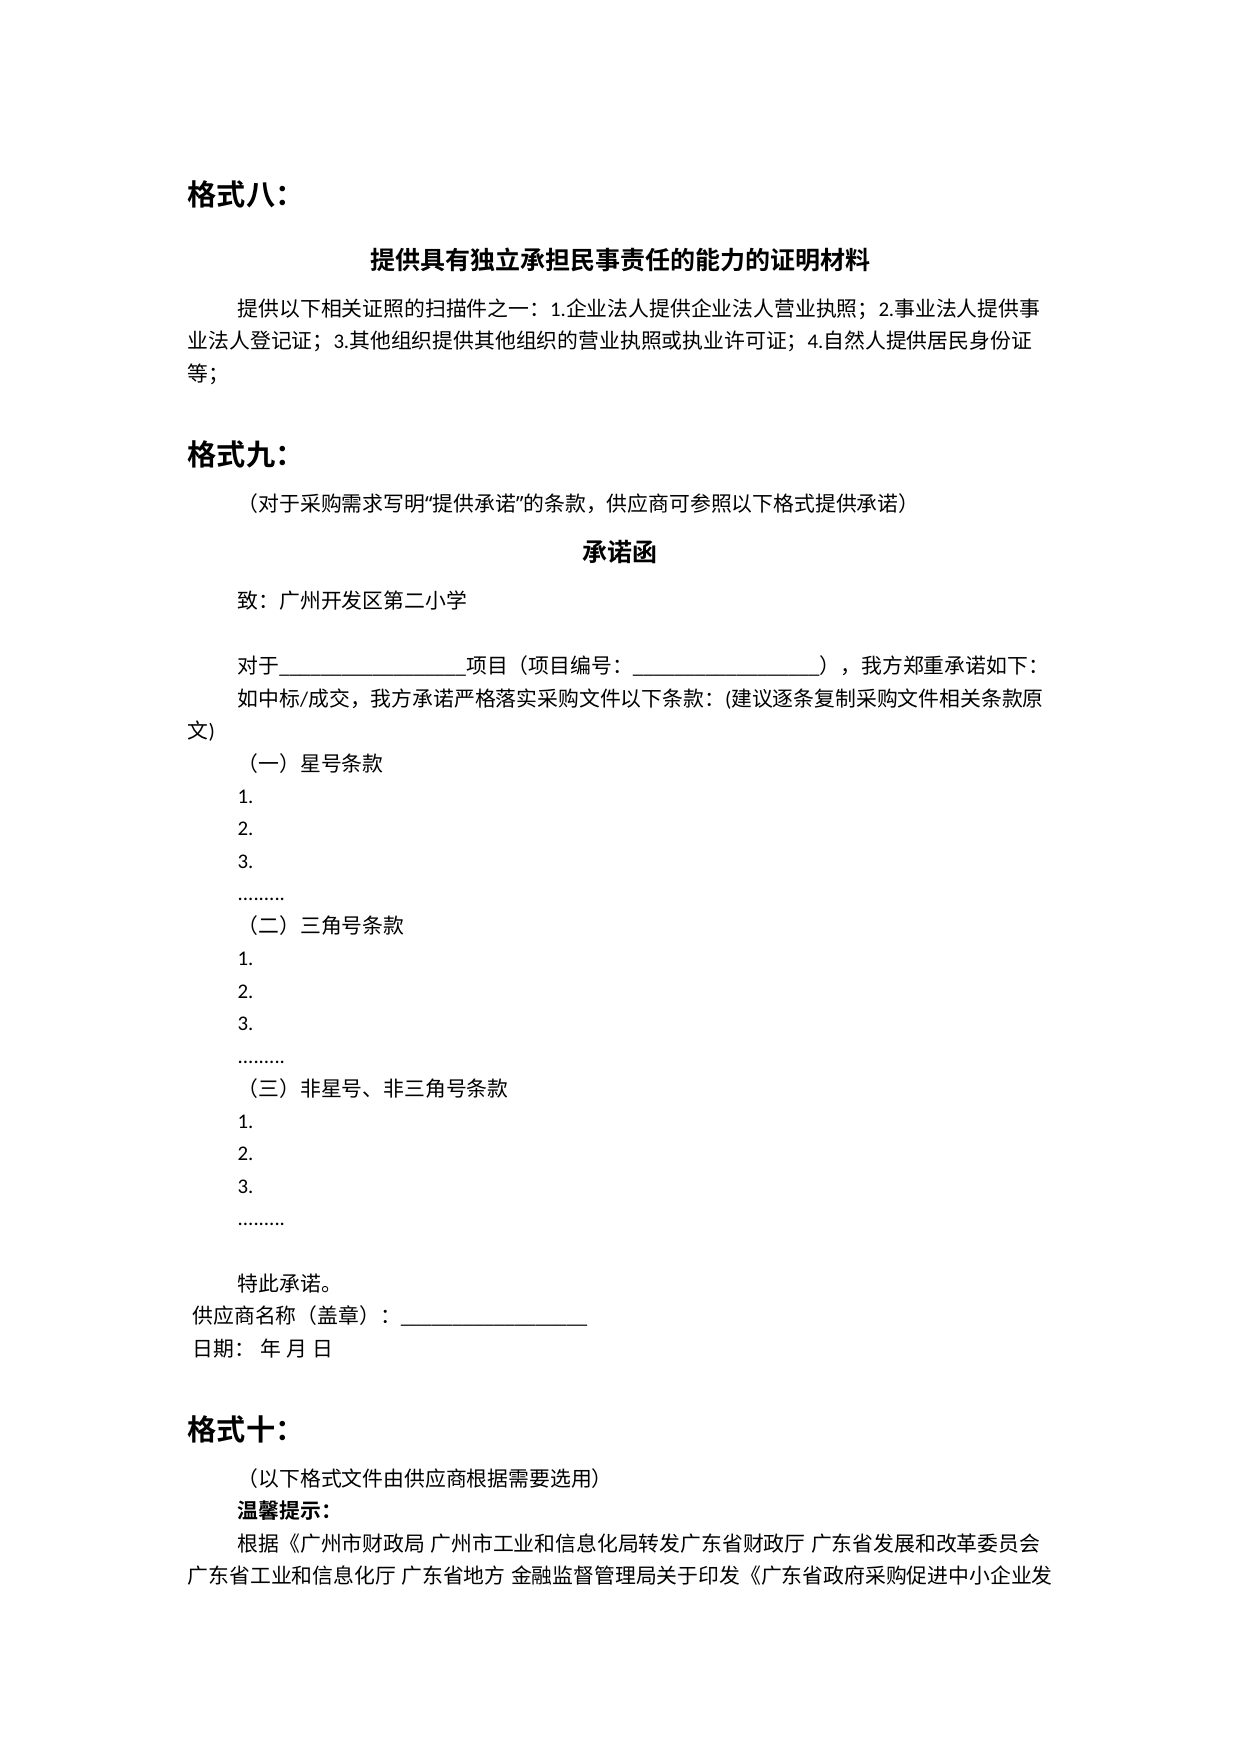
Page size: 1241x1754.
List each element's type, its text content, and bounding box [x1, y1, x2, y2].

text 温馨提示： [187, 1494, 1053, 1527]
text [187, 1527, 1053, 1592]
text （三）非星号、非三角号条款 [187, 1072, 1053, 1104]
text 如中标/成交，我方承诺严格落实采购文件以下条款：(建议逐条复制采购文件相关条款原文) [187, 682, 1053, 747]
text （一）星号条款 [187, 747, 1053, 779]
text ......... [187, 1202, 1053, 1267]
text 对于__________________项目（项目编号：__________________），我方郑重承诺如下： [187, 649, 1053, 682]
text （二）三角号条款 [187, 909, 1053, 942]
text 格式九： [187, 422, 1053, 487]
text 格式十： [187, 1397, 1053, 1462]
text 2. [187, 974, 1053, 1007]
text 供应商名称（盖章）：__________________ [187, 1299, 1053, 1332]
text 格式八： [187, 162, 1053, 227]
text 1. [187, 1104, 1053, 1137]
text 1. [187, 779, 1053, 812]
text 致：广州开发区第二小学 [187, 584, 1053, 649]
text ......... [187, 1039, 1053, 1072]
text 提供具有独立承担民事责任的能力的证明材料 [187, 227, 1053, 292]
text 3. [187, 1169, 1053, 1202]
text 3. [187, 1007, 1053, 1039]
text 提供以下相关证照的扫描件之一：1.企业法人提供企业法人营业执照；2.事业法人提供事业法人登记证；3.其他组织提供其他组织的营业执照或执业许可证；4.自然人提供居民身份证等； [187, 292, 1053, 389]
text 1. [187, 942, 1053, 974]
text 特此承诺。 [187, 1267, 1053, 1299]
text 日期： 年 月 日 [187, 1332, 1053, 1364]
text （以下格式文件由供应商根据需要选用） [187, 1462, 1053, 1494]
text ......... [187, 877, 1053, 909]
text 3. [187, 844, 1053, 877]
text 2. [187, 812, 1053, 844]
text （对于采购需求写明“提供承诺”的条款，供应商可参照以下格式提供承诺） [187, 487, 1053, 519]
text 2. [187, 1137, 1053, 1169]
text 承诺函 [187, 519, 1053, 584]
